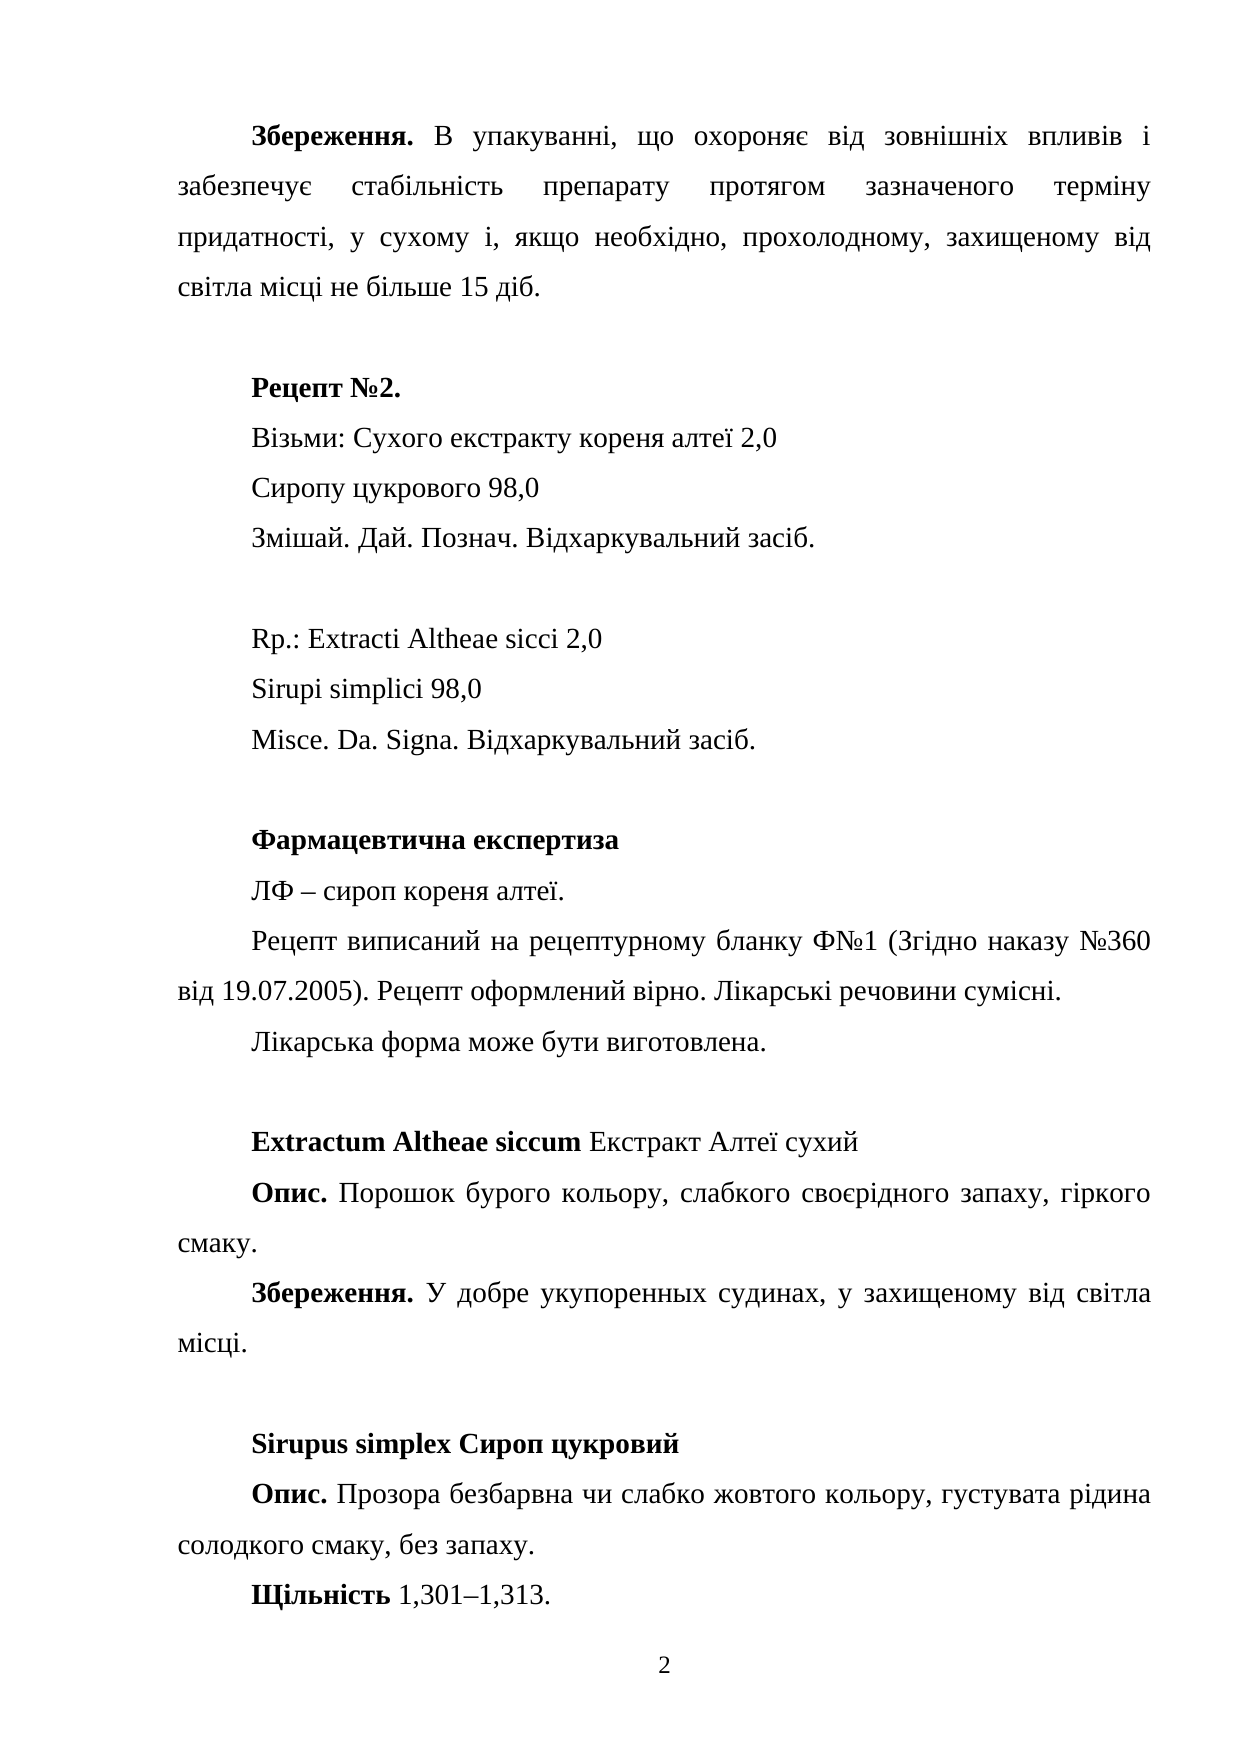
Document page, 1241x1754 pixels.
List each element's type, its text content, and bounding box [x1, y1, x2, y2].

text Візьми: Сухого екстракту кореня алтеї 2,0 [177, 420, 1152, 453]
text Sirupus simplex Сироп цукровий [177, 1426, 1152, 1460]
text Сиропу цукрового 98,0 [177, 470, 1152, 504]
text Sirupi simplici 98,0 [177, 672, 1152, 705]
text Misce. Da. Signa. Відхаркувальний засіб. [177, 722, 1152, 755]
text Рецепт №2. [177, 370, 1152, 403]
text Лікарська форма може бути виготовлена. [177, 1024, 1152, 1057]
text Збереження. У добре укупоренных судинах, у захищеному від світла місці. [177, 1275, 1152, 1359]
text Опис. Порошок бурого кольору, слабкого своєрідного запаху, гіркого смаку. [177, 1175, 1152, 1258]
text Extractum Altheae siccum Екстракт Алтеї сухий [177, 1124, 1152, 1158]
text Фармацевтична експертиза [177, 822, 1152, 856]
text Змішай. Дай. Познач. Відхаркувальний засіб. [177, 521, 1152, 554]
text Опис. Прозора безбарвна чи слабко жовтого кольору, густувата рідина солодкого смаку, без запаху. [177, 1477, 1152, 1560]
text Rp.: Extracti Altheae sicci 2,0 [177, 621, 1152, 655]
text ЛФ – сироп кореня алтеї. [177, 873, 1152, 906]
text Рецепт виписаний на рецептурному бланку Ф№1 (Згідно наказу №360 від 19.07.2005). Рецепт оформлений вірно. Лікарські речовини сумісні. [177, 923, 1152, 1007]
text Щільність 1,301–1,313. [177, 1577, 1152, 1611]
text Збереження. В упакуванні, що охороняє від зовнішніх впливів і забезпечує стабільність препарату протягом зазначеного терміну придатності, у сухому і, якщо необхідно, прохолодному, захищеному від світла місці не більше 15 діб. [177, 118, 1152, 303]
